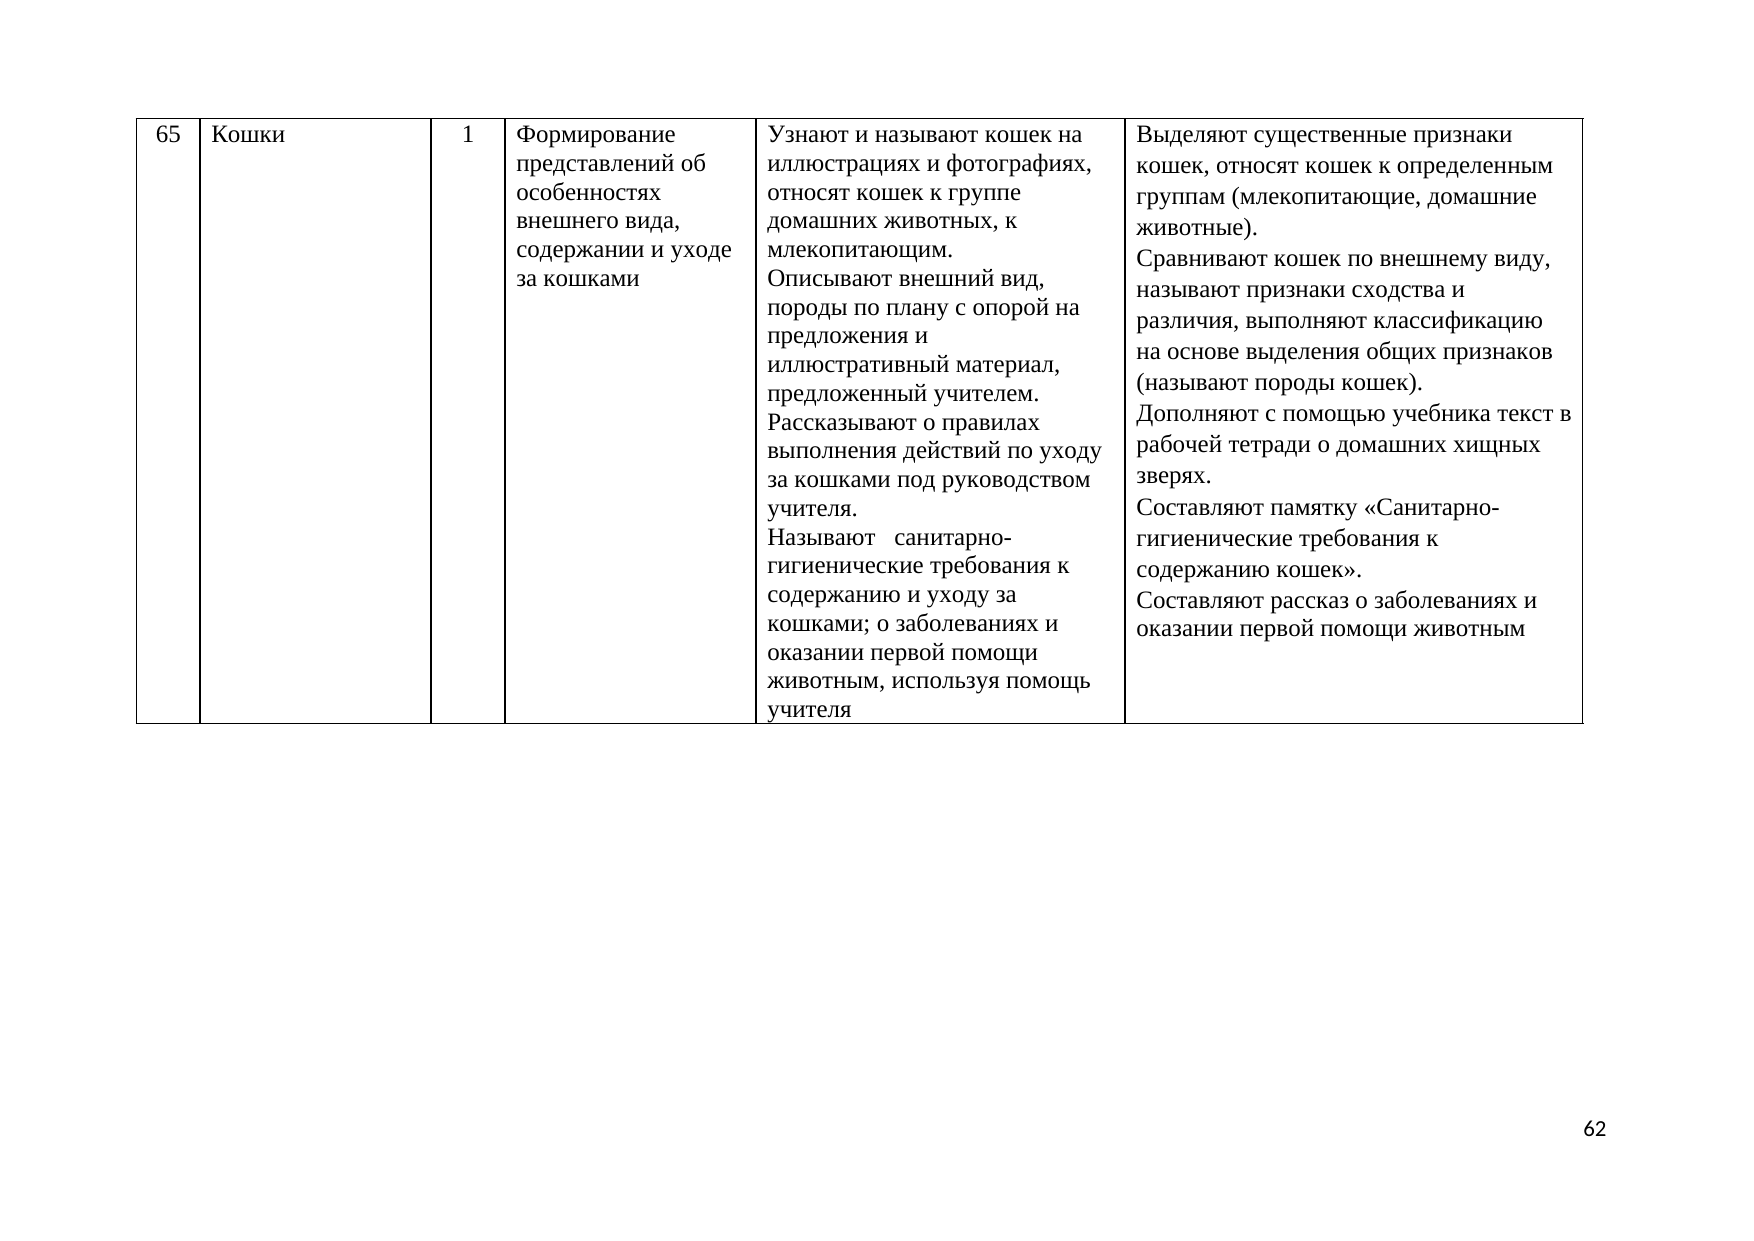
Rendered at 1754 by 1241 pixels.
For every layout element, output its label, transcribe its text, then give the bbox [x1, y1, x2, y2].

table_cell Кошки [201, 119, 430, 723]
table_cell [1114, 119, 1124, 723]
table_cell 65 [137, 119, 199, 723]
table_cell 1 [432, 119, 504, 723]
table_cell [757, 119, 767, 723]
table_cell Формирование представлений об особенностях внешнего вида, содержании и уходе за кошками [506, 119, 755, 723]
table_cell Выделяют существенные признаки кошек, относят кошек к определенным группам (млекопитающие, домашние животные). Сравнивают кошек по внешнему виду, называют признаки сходства и различия, выполняют классификацию на основе выделения общих признаков (называют породы кошек). Дополняют с помощью учебника текст в рабочей тетради о домашних хищных зверях. Составляют памятку «Санитарно-гигиенические требования к содержанию кошек». Составляют рассказ о заболеваниях и оказании первой помощи животным [1126, 119, 1582, 723]
